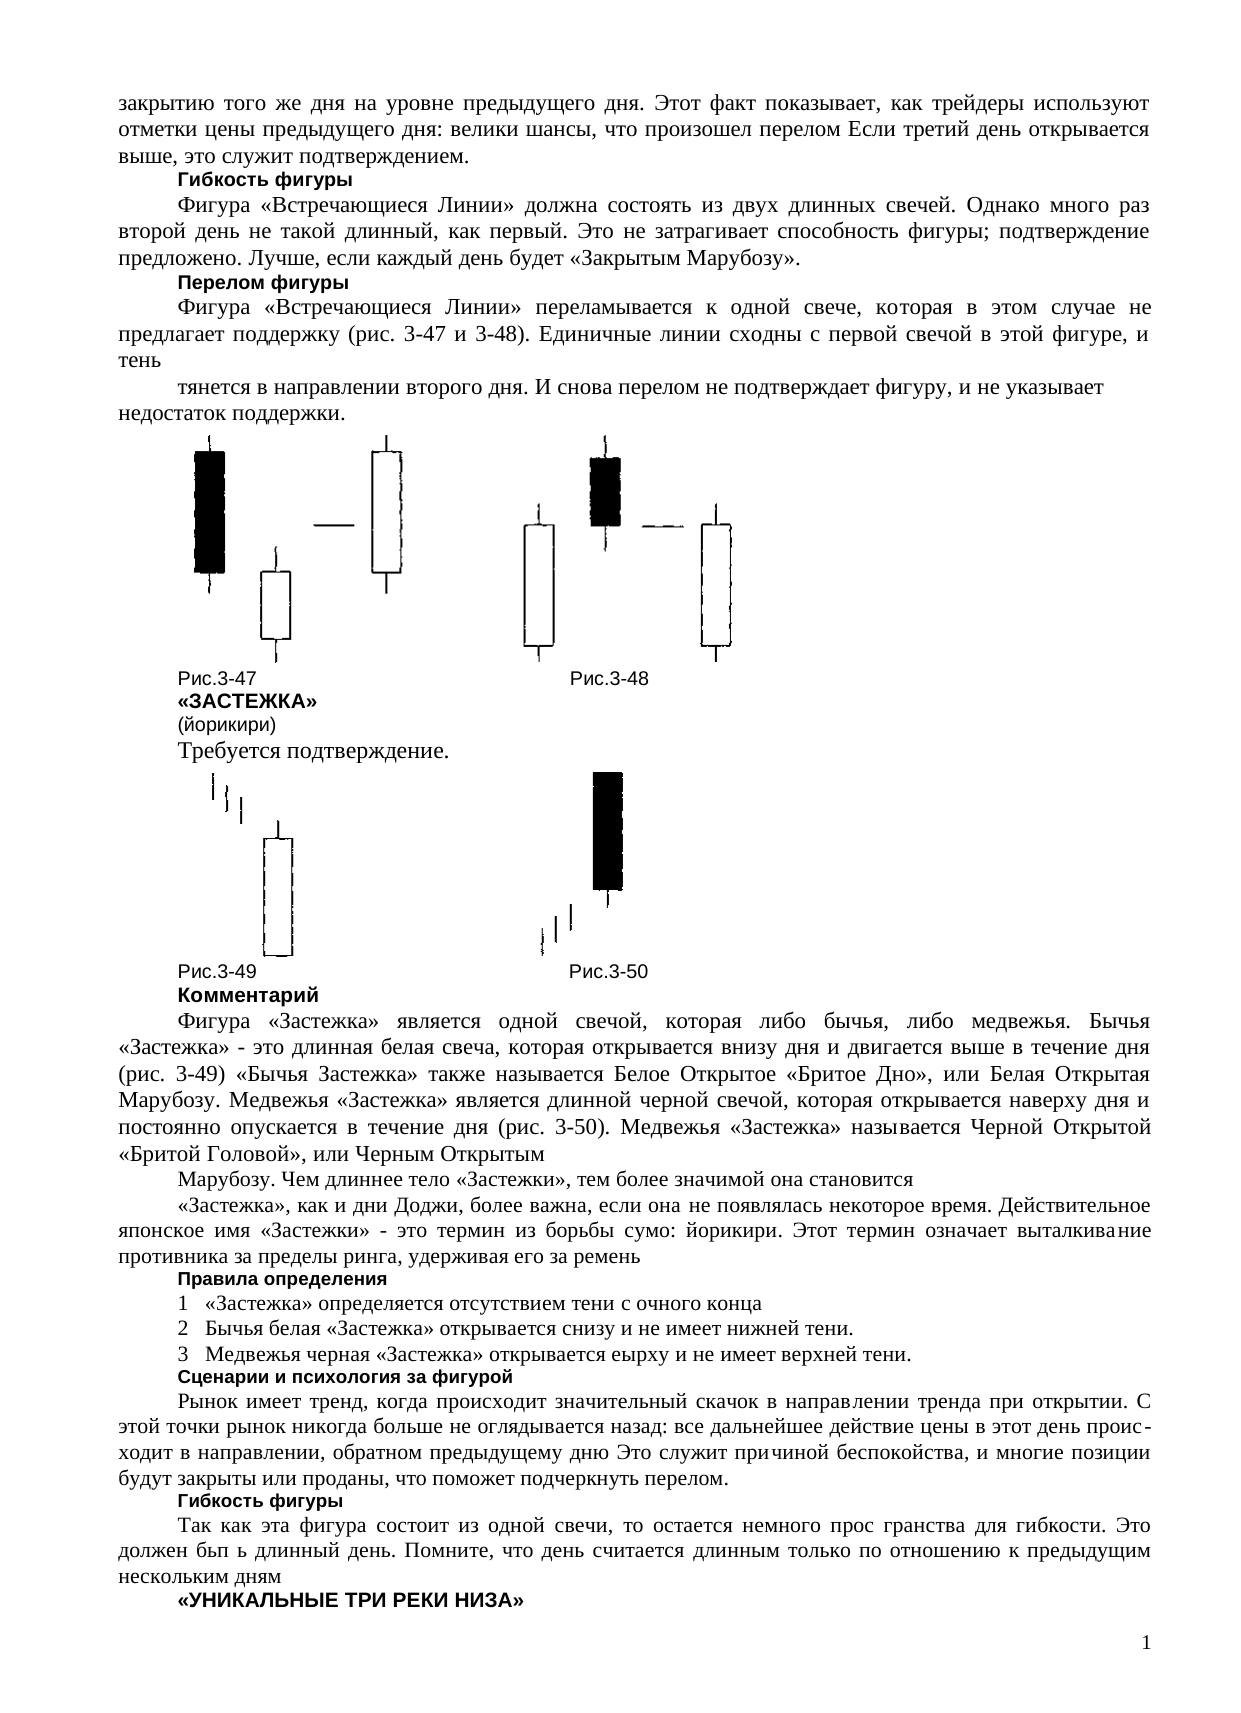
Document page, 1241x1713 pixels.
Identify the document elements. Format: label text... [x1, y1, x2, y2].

text Рис.3-49 Рис.3-50 [118, 960, 1152, 983]
text (йорикири) [118, 713, 1152, 736]
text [118, 89, 1152, 168]
text 2 Бычья белая «Застежка» открывается снизу и не имеет нижней тени. [118, 1315, 1152, 1341]
text Гибкость фигуры [118, 1490, 1152, 1511]
text Рис.3-47 Рис.3-48 [118, 667, 1152, 689]
text Требуется подтверждение. [118, 736, 1152, 763]
text Комментарий [118, 983, 1152, 1007]
text Так как эта фигура состоит из одной свечи, то остается немного прос гранства для гибкости. Это должен бьп ь длинный день. Помните, что день считается длинным только по отношению к предыдущим нескольким дням [118, 1511, 1152, 1588]
text «Застежка», как и дни Доджи, более важна, если она не появлялась некоторое время. Действительное японское имя «Застежки» - это термин из борьбы сумо: йорикири. Этот термин означает выталкивание противника за пределы ринга, удерживая его за ремень [118, 1192, 1152, 1268]
text Правила определения [118, 1268, 1152, 1290]
text «УНИКАЛЬНЫЕ ТРИ РЕКИ НИЗА» [118, 1588, 1152, 1612]
text Фигура «Встречающиеся Линии» должна состоять из двух длинных свечей. Однако много раз второй день не такой длинный, как первый. Это не затрагивает способность фигуры; подтверждение предложено. Лучше, если каждый день будет «Закрытым Марубозу». [118, 191, 1152, 271]
text Фигура «Встречающиеся Линии» переламывается к одной свече, которая в этом случае не предлагает поддержку (рис. 3-47 и 3-48). Единичные линии сходны с первой свечой в этой фигуре, и тень [118, 293, 1152, 373]
text Перелом фигуры [118, 271, 1152, 293]
picture [177, 763, 651, 960]
text 3 Медвежья черная «Застежка» открывается еырху и не имеет верхней тени. [118, 1341, 1152, 1366]
text Сценарии и психология за фигурой [118, 1366, 1152, 1388]
text «ЗАСТЕЖКА» [118, 689, 1152, 713]
text 1 «Застежка» определяется отсутствием тени с очного конца [118, 1290, 1152, 1315]
text Рынок имеет тренд, когда происходит значительный скачок в направлении тренда при открытии. С этой точки рынок никогда больше не оглядывается назад: все дальнейшее действие цены в этот день происходит в направлении, обратном предыдущему дню Это служит причиной беспокойства, и многие позиции будут закрыты или проданы, что поможет подчеркнуть перелом. [118, 1388, 1152, 1490]
text тянется в направлении второго дня. И снова перелом не подтверждает фигуру, и не указывает недостаток поддержки. [118, 373, 1152, 426]
text Гибкость фигуры [118, 168, 1152, 191]
text Марубозу. Чем длиннее тело «Застежки», тем более значимой она становится [118, 1166, 1152, 1192]
picture [177, 425, 762, 667]
text Фигура «Застежка» является одной свечой, которая либо бычья, либо медвежья. Бычья «Застежка» - это длинная белая свеча, которая открывается внизу дня и двигается выше в течение дня (рис. 3-49) «Бычья Застежка» также называется Белое Открытое «Бритое Дно», или Белая Открытая Марубозу. Медвежья «Застежка» является длинной черной свечой, которая открывается наверху дня и постоянно опускается в течение дня (рис. 3-50). Медвежья «Застежка» называется Черной Открытой «Бритой Головой», или Черным Открытым [118, 1007, 1152, 1166]
